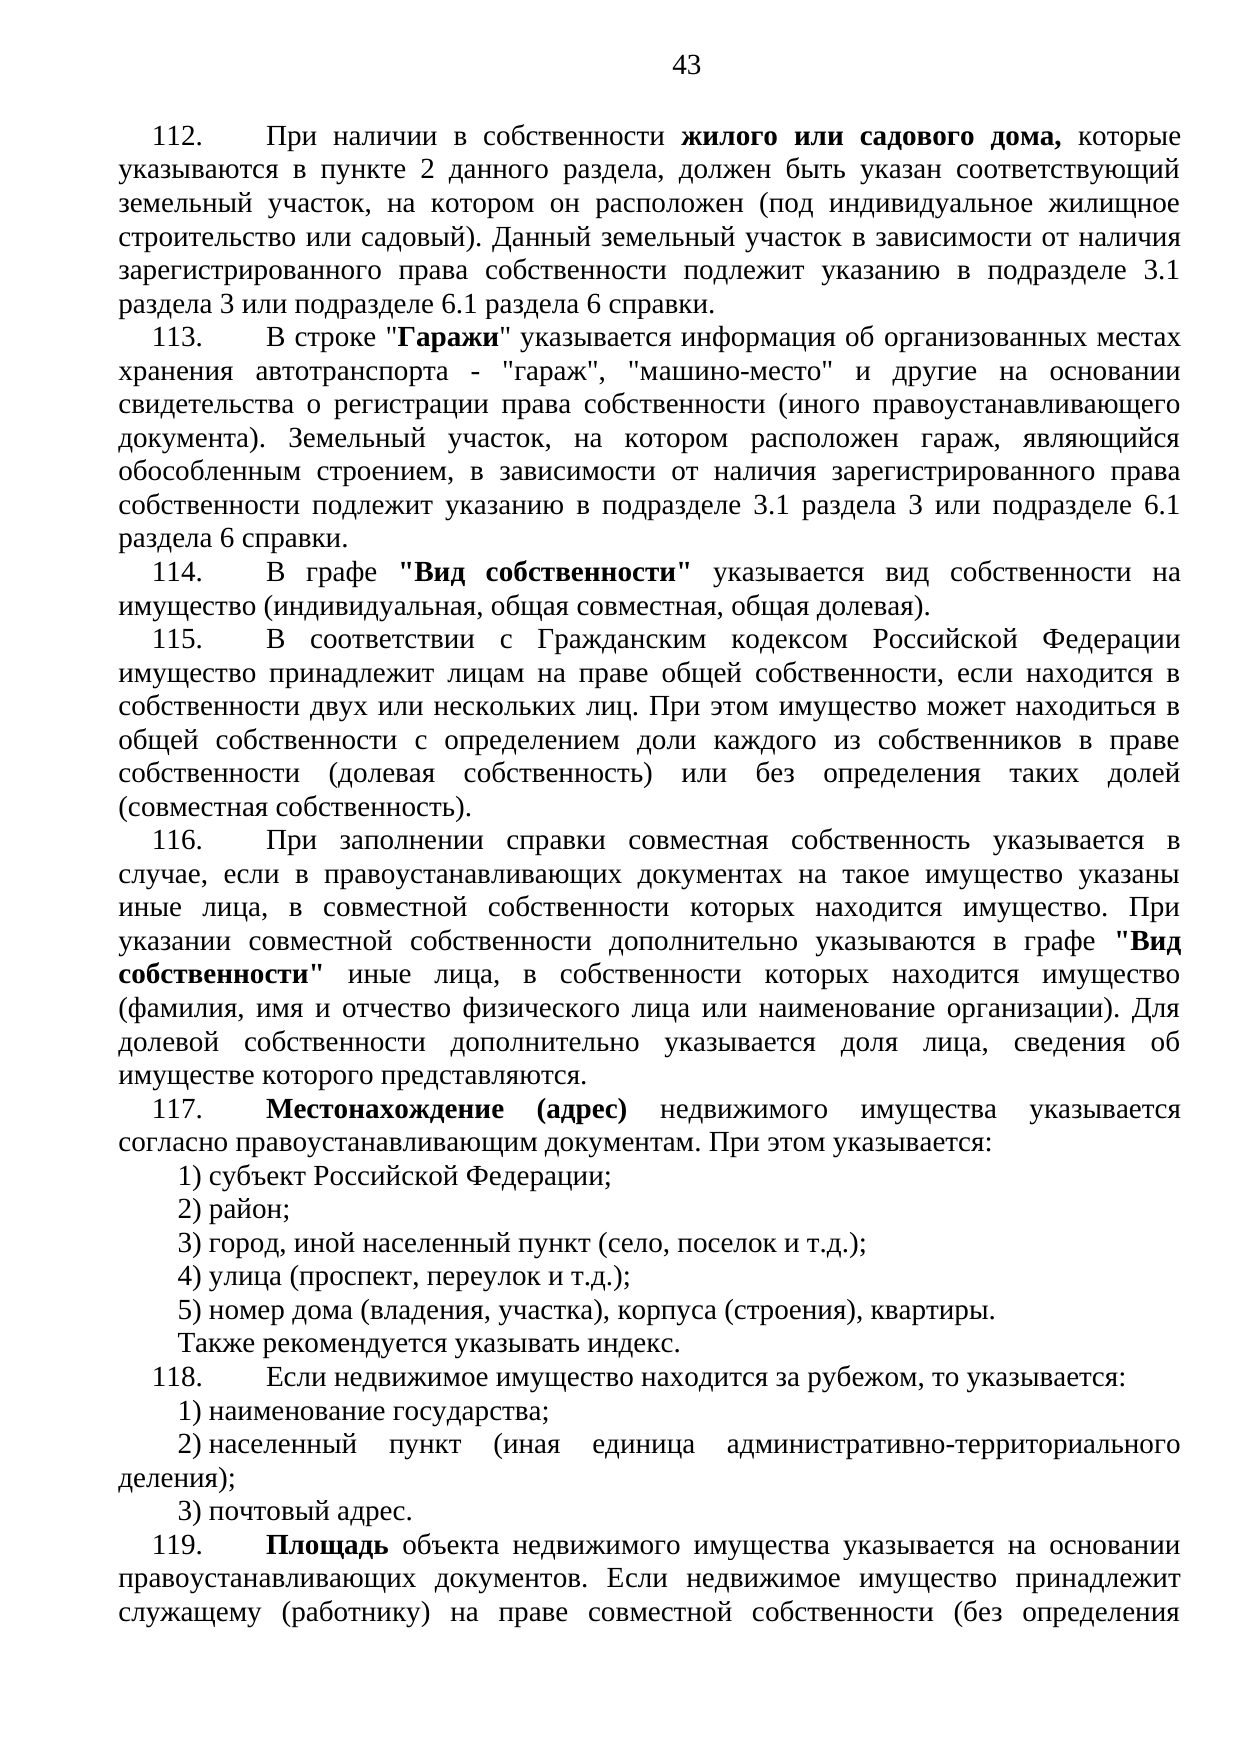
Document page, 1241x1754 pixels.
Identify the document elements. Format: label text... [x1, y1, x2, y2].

list В строке "Гаражи" указывается информация об организованных местах хранения автотранспорта - "гараж", "машино-место" и другие на основании свидетельства о регистрации права собственности (иного правоустанавливающего документа). Земельный участок, на котором расположен гараж, являющийся обособленным строением, в зависимости от наличия зарегистрированного права собственности подлежит указанию в подразделе 3.1 раздела 3 или подразделе 6.1 раздела 6 справки. [118, 319, 1181, 554]
list В соответствии с Гражданским кодексом Российской Федерации имущество принадлежит лицам на праве общей собственности, если находится в собственности двух или нескольких лиц. При этом имущество может находиться в общей собственности с определением доли каждого из собственников в праве собственности (долевая собственность) или без определения таких долей (совместная собственность). [118, 621, 1181, 822]
text 5) номер дома (владения, участка), корпуса (строения), квартиры. [118, 1292, 1181, 1326]
text Также рекомендуется указывать индекс. [118, 1326, 1181, 1359]
text 1) наименование государства; [118, 1393, 1181, 1426]
text 1) субъект Российской Федерации; [118, 1158, 1181, 1191]
text 4) улица (проспект, переулок и т.д.); [118, 1258, 1181, 1292]
text 3) почтовый адрес. [118, 1493, 1181, 1527]
list Местонахождение (адрес) недвижимого имущества указывается согласно правоустанавливающим документам. При этом указывается: [118, 1091, 1181, 1158]
list Если недвижимое имущество находится за рубежом, то указывается: [118, 1359, 1181, 1393]
list При наличии в собственности жилого или садового дома, которые указываются в пункте 2 данного раздела, должен быть указан соответствующий земельный участок, на котором он расположен (под индивидуальное жилищное строительство или садовый). Данный земельный участок в зависимости от наличия зарегистрированного права собственности подлежит указанию в подразделе 3.1 раздела 3 или подразделе 6.1 раздела 6 справки. [118, 219, 1181, 319]
text 3) город, иной населенный пункт (село, поселок и т.д.); [118, 1225, 1181, 1258]
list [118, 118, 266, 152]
list При заполнении справки совместная собственность указывается в случае, если в правоустанавливающих документах на такое имущество указаны иные лица, в совместной собственности которых находится имущество. При указании совместной собственности дополнительно указываются в графе "Вид собственности" иные лица, в собственности которых находится имущество (фамилия, имя и отчество физического лица или наименование организации). Для долевой собственности дополнительно указывается доля лица, сведения об имуществе которого представляются. [118, 822, 1181, 1091]
text 2) населенный пункт (иная единица административно-территориального деления); [118, 1426, 1181, 1493]
list В графе "Вид собственности" указывается вид собственности на имущество (индивидуальная, общая совместная, общая долевая). [118, 554, 1181, 621]
text 2) район; [118, 1191, 1181, 1225]
